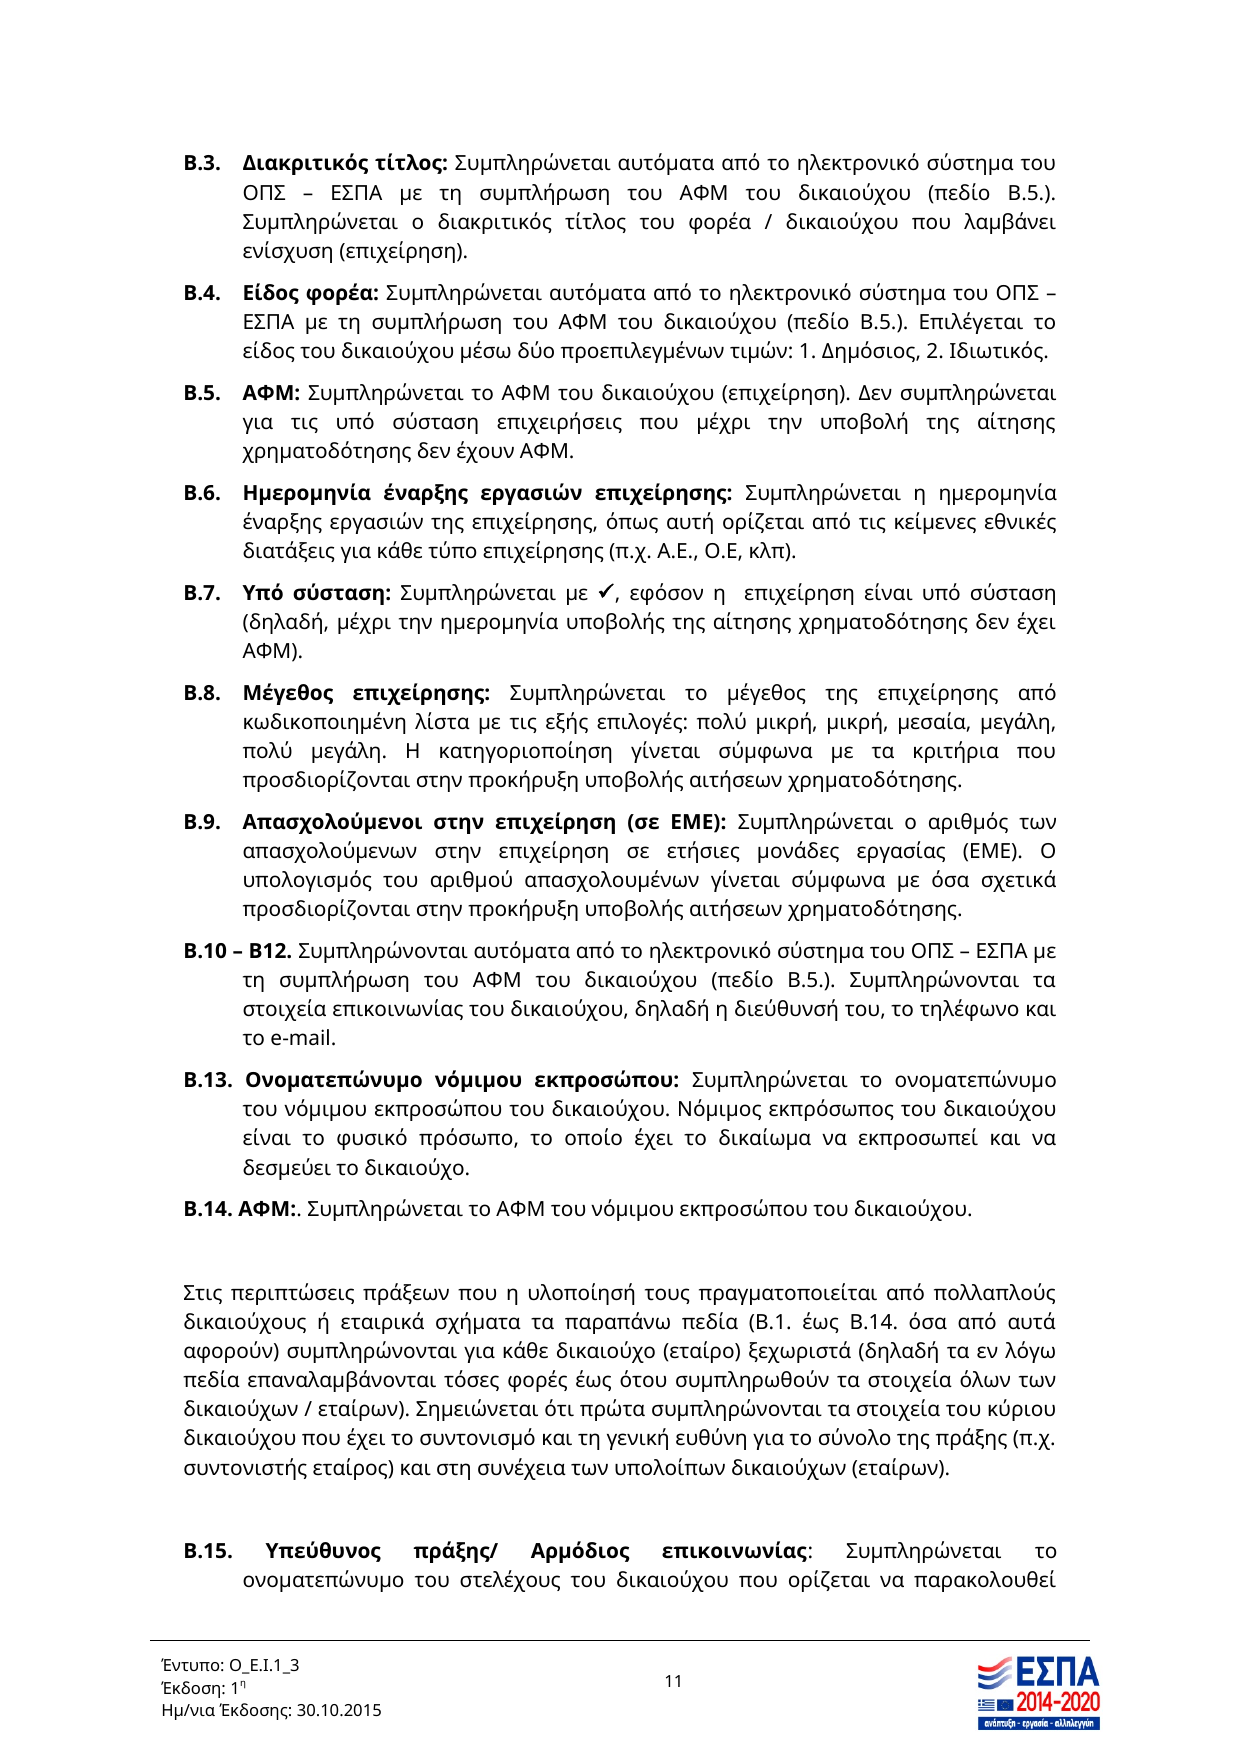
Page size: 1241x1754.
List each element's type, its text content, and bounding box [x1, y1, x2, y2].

picture [974, 1654, 1103, 1732]
text Β.14. ΑΦΜ:. Συμπληρώνεται το ΑΦΜ του νόμιμου εκπροσώπου του δικαιούχου. [183, 1193, 1057, 1223]
list Μέγεθος επιχείρησης: Συμπληρώνεται το μέγεθος της επιχείρησης από κωδικοποιημένη λίστα με τις εξής επιλογές: πολύ μικρή, μικρή, μεσαία, μεγάλη, πολύ μεγάλη. Η κατηγοριοποίηση γίνεται σύμφωνα με τα κριτήρια που προσδιορίζονται στην προκήρυξη υποβολής αιτήσεων χρηματοδότησης. [183, 677, 1057, 793]
text Στις περιπτώσεις πράξεων που η υλοποίησή τους πραγματοποιείται από πολλαπλούς δικαιούχους ή εταιρικά σχήματα τα παραπάνω πεδία (Β.1. έως Β.14. όσα από αυτά αφορούν) συμπληρώνονται για κάθε δικαιούχο (εταίρο) ξεχωριστά (δηλαδή τα εν λόγω πεδία επαναλαμβάνονται τόσες φορές έως ότου συμπληρωθούν τα στοιχεία όλων των δικαιούχων / εταίρων). Σημειώνεται ότι πρώτα συμπληρώνονται τα στοιχεία του κύριου δικαιούχου που έχει το συντονισμό και τη γενική ευθύνη για το σύνολο της πράξης (π.χ. συντονιστής εταίρος) και στη συνέχεια των υπολοίπων δικαιούχων (εταίρων). [183, 1277, 1057, 1481]
text Β.10 – Β12. Συμπληρώνονται αυτόματα από το ηλεκτρονικό σύστημα του ΟΠΣ – ΕΣΠΑ με τη συμπλήρωση του ΑΦΜ του δικαιούχου (πεδίο Β.5.). Συμπληρώνονται τα στοιχεία επικοινωνίας του δικαιούχου, δηλαδή η διεύθυνσή του, το τηλέφωνο και το e-mail. [183, 935, 1057, 1052]
list Απασχολούμενοι στην επιχείρηση (σε ΕΜΕ): Συμπληρώνεται ο αριθμός των απασχολούμενων στην επιχείρηση σε ετήσιες μονάδες εργασίας (ΕΜΕ). Ο υπολογισμός του αριθμού απασχολουμένων γίνεται σύμφωνα με όσα σχετικά προσδιορίζονται στην προκήρυξη υποβολής αιτήσεων χρηματοδότησης. [183, 806, 1057, 923]
text Β.13. Ονοματεπώνυμο νόμιμου εκπροσώπου: Συμπληρώνεται το ονοματεπώνυμο του νόμιμου εκπροσώπου του δικαιούχου. Νόμιμος εκπρόσωπος του δικαιούχου είναι το φυσικό πρόσωπο, το οποίο έχει το δικαίωμα να εκπροσωπεί και να δεσμεύει το δικαιούχο. [183, 1064, 1057, 1181]
list Είδος φορέα: Συμπληρώνεται αυτόματα από το ηλεκτρονικό σύστημα του ΟΠΣ – ΕΣΠΑ με τη συμπλήρωση του ΑΦΜ του δικαιούχου (πεδίο Β.5.). Επιλέγεται το είδος του δικαιούχου μέσω δύο προεπιλεγμένων τιμών: 1. Δημόσιος, 2. Ιδιωτικός. [183, 277, 1057, 364]
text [183, 1535, 1057, 1593]
list ΑΦΜ: Συμπληρώνεται το ΑΦΜ του δικαιούχου (επιχείρηση). Δεν συμπληρώνεται για τις υπό σύσταση επιχειρήσεις που μέχρι την υποβολή της αίτησης χρηματοδότησης δεν έχουν ΑΦΜ. [183, 377, 1057, 464]
list Υπό σύσταση: Συμπληρώνεται με , εφόσον η επιχείρηση είναι υπό σύσταση (δηλαδή, μέχρι την ημερομηνία υποβολής της αίτησης χρηματοδότησης δεν έχει ΑΦΜ). [183, 577, 1057, 664]
list Ημερομηνία έναρξης εργασιών επιχείρησης: Συμπληρώνεται η ημερομηνία έναρξης εργασιών της επιχείρησης, όπως αυτή ορίζεται από τις κείμενες εθνικές διατάξεις για κάθε τύπο επιχείρησης (π.χ. Α.Ε., Ο.Ε, κλπ). [183, 477, 1057, 564]
list Διακριτικός τίτλος: Συμπληρώνεται αυτόματα από το ηλεκτρονικό σύστημα του ΟΠΣ – ΕΣΠΑ με τη συμπλήρωση του ΑΦΜ του δικαιούχου (πεδίο Β.5.). Συμπληρώνεται ο διακριτικός τίτλος του φορέα / δικαιούχου που λαμβάνει ενίσχυση (επιχείρηση). [183, 148, 1057, 264]
